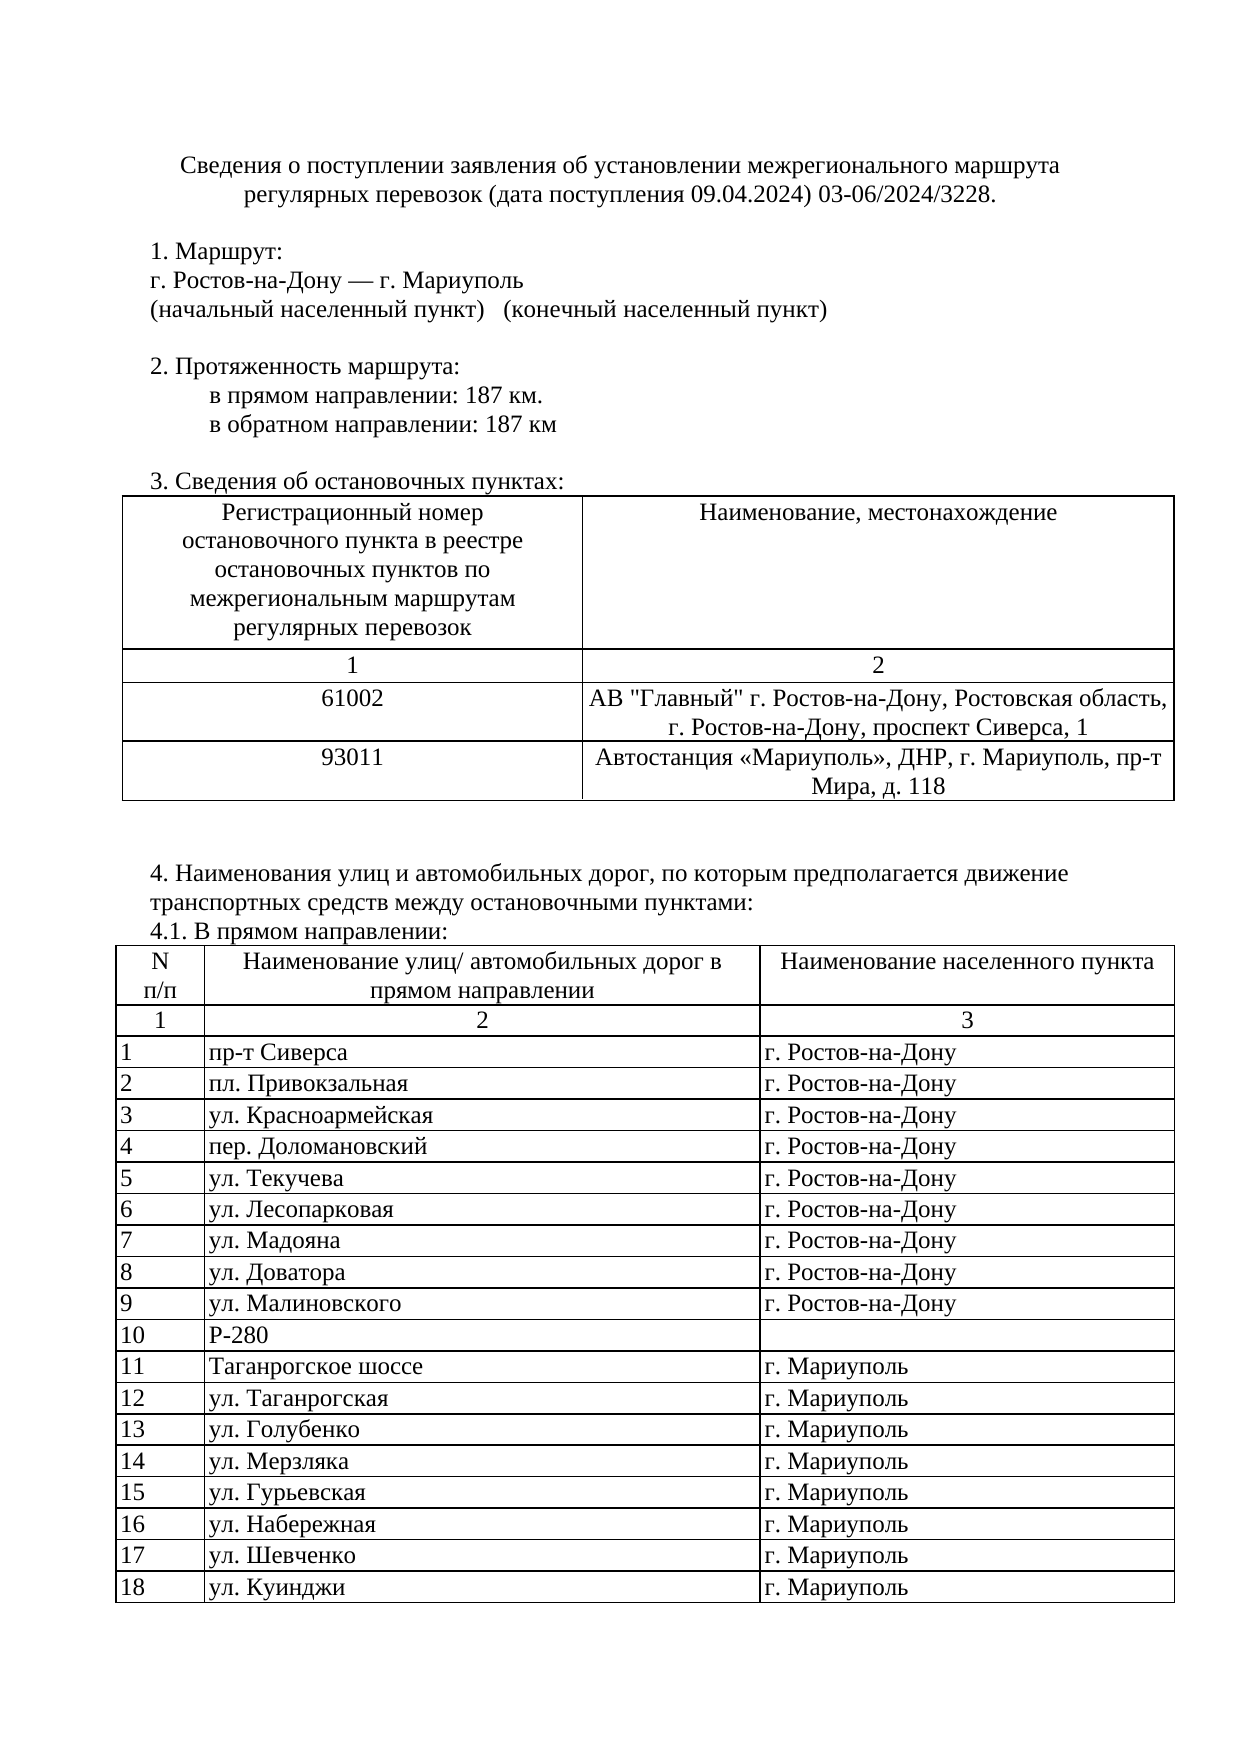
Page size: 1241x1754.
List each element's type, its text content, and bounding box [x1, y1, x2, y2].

text г. Ростов-на-Дону — г. Мариуполь [150, 265, 1090, 294]
table_cell 8 [117, 1257, 204, 1287]
table_cell 6 [117, 1194, 204, 1224]
table_cell 13 [117, 1415, 204, 1444]
table_cell г. Ростов-на-Дону [761, 1194, 1174, 1224]
table_cell 16 [117, 1509, 204, 1539]
table_cell ул. Мадояна [205, 1226, 759, 1256]
table_cell ул. Мерзляка [205, 1446, 759, 1476]
table_cell ул. Голубенко [205, 1415, 759, 1444]
text 3. Сведения об остановочных пунктах: [150, 466, 1090, 495]
table_cell 11 [117, 1352, 204, 1381]
table_cell г. Ростов-на-Дону [761, 1100, 1174, 1130]
text 1. Маршрут: [150, 236, 1090, 265]
table_cell 1 [123, 650, 582, 681]
text (начальный населенный пункт) (конечный населенный пункт) [150, 294, 1090, 322]
table_cell 14 [117, 1446, 204, 1476]
table_cell г. Мариуполь [761, 1540, 1174, 1570]
table_cell г. Мариуполь [761, 1509, 1174, 1539]
table_cell АВ "Главный" г. Ростов-на-Дону, Ростовская область, г. Ростов-на-Дону, проспект Сиверса, 1 [583, 683, 1173, 740]
table_cell г. Ростов-на-Дону [761, 1257, 1174, 1287]
table_cell Р-280 [205, 1320, 759, 1350]
table_cell 4 [117, 1131, 204, 1161]
table_cell 1 [117, 1006, 204, 1035]
table_cell ул. Текучева [205, 1163, 759, 1193]
table_cell 61002 [123, 683, 582, 740]
table_cell г. Мариуполь [761, 1572, 1174, 1602]
table_cell ул. Набережная [205, 1509, 759, 1539]
table_cell г. Ростов-на-Дону [761, 1037, 1174, 1067]
table_header Наименование населенного пункта [761, 946, 1174, 1004]
table_cell 2 [205, 1006, 759, 1035]
table_cell 3 [117, 1100, 204, 1130]
table_cell 18 [117, 1572, 204, 1602]
text в обратном направлении: 187 км [150, 409, 1090, 437]
table_cell 5 [117, 1163, 204, 1193]
table_cell [761, 1320, 1174, 1350]
table_cell г. Мариуполь [761, 1446, 1174, 1476]
table_cell ул. Малиновского [205, 1289, 759, 1318]
table_cell г. Ростов-на-Дону [761, 1068, 1174, 1098]
table_cell пл. Привокзальная [205, 1068, 759, 1098]
table_cell 15 [117, 1477, 204, 1507]
table_cell ул. Лесопарковая [205, 1194, 759, 1224]
table_cell 17 [117, 1540, 204, 1570]
table_header Наименование, местонахождение [583, 497, 1173, 648]
table_header N п/п [117, 946, 204, 1004]
table_cell 93011 [123, 742, 582, 799]
table_cell г. Мариуполь [761, 1383, 1174, 1413]
table_cell ул. Красноармейская [205, 1100, 759, 1130]
table_cell Автостанция «Мариуполь», ДНР, г. Мариуполь, пр-т Мира, д. 118 [583, 742, 1173, 799]
table_cell ул. Шевченко [205, 1540, 759, 1570]
text в прямом направлении: 187 км. [150, 380, 1090, 409]
table_cell 12 [117, 1383, 204, 1413]
table_cell ул. Доватора [205, 1257, 759, 1287]
table_cell 3 [761, 1006, 1174, 1035]
table_cell 2 [583, 650, 1173, 681]
text 4.1. В прямом направлении: [150, 916, 1090, 945]
table_cell 9 [117, 1289, 204, 1318]
table_header Наименование улиц/ автомобильных дорог в прямом направлении [205, 946, 759, 1004]
table_cell 7 [117, 1226, 204, 1256]
text Сведения о поступлении заявления об установлении межрегионального маршрута регулярных перевозок (дата поступления 09.04.2024) 03-06/2024/3228. [150, 150, 1090, 207]
table_cell пр-т Сиверса [205, 1037, 759, 1067]
table_cell 10 [117, 1320, 204, 1350]
text 4. Наименования улиц и автомобильных дорог, по которым предполагается движение транспортных средств между остановочными пунктами: [150, 858, 1090, 916]
text 2. Протяженность маршрута: [150, 351, 1090, 380]
table_header Регистрационный номер остановочного пункта в реестре остановочных пунктов по межрегиональным маршрутам регулярных перевозок [123, 497, 582, 648]
table_cell г. Ростов-на-Дону [761, 1289, 1174, 1318]
table_cell г. Ростов-на-Дону [761, 1131, 1174, 1161]
table_cell 1 [117, 1037, 204, 1067]
table_cell г. Ростов-на-Дону [761, 1163, 1174, 1193]
table_cell ул. Таганрогская [205, 1383, 759, 1413]
table_cell г. Мариуполь [761, 1415, 1174, 1444]
table_cell пер. Доломановский [205, 1131, 759, 1161]
table_cell 2 [117, 1068, 204, 1098]
table_cell ул. Куинджи [205, 1572, 759, 1602]
table_cell г. Ростов-на-Дону [761, 1226, 1174, 1256]
table_cell г. Мариуполь [761, 1352, 1174, 1381]
table_cell г. Мариуполь [761, 1477, 1174, 1507]
table_cell Таганрогское шоссе [205, 1352, 759, 1381]
table_cell ул. Гурьевская [205, 1477, 759, 1507]
